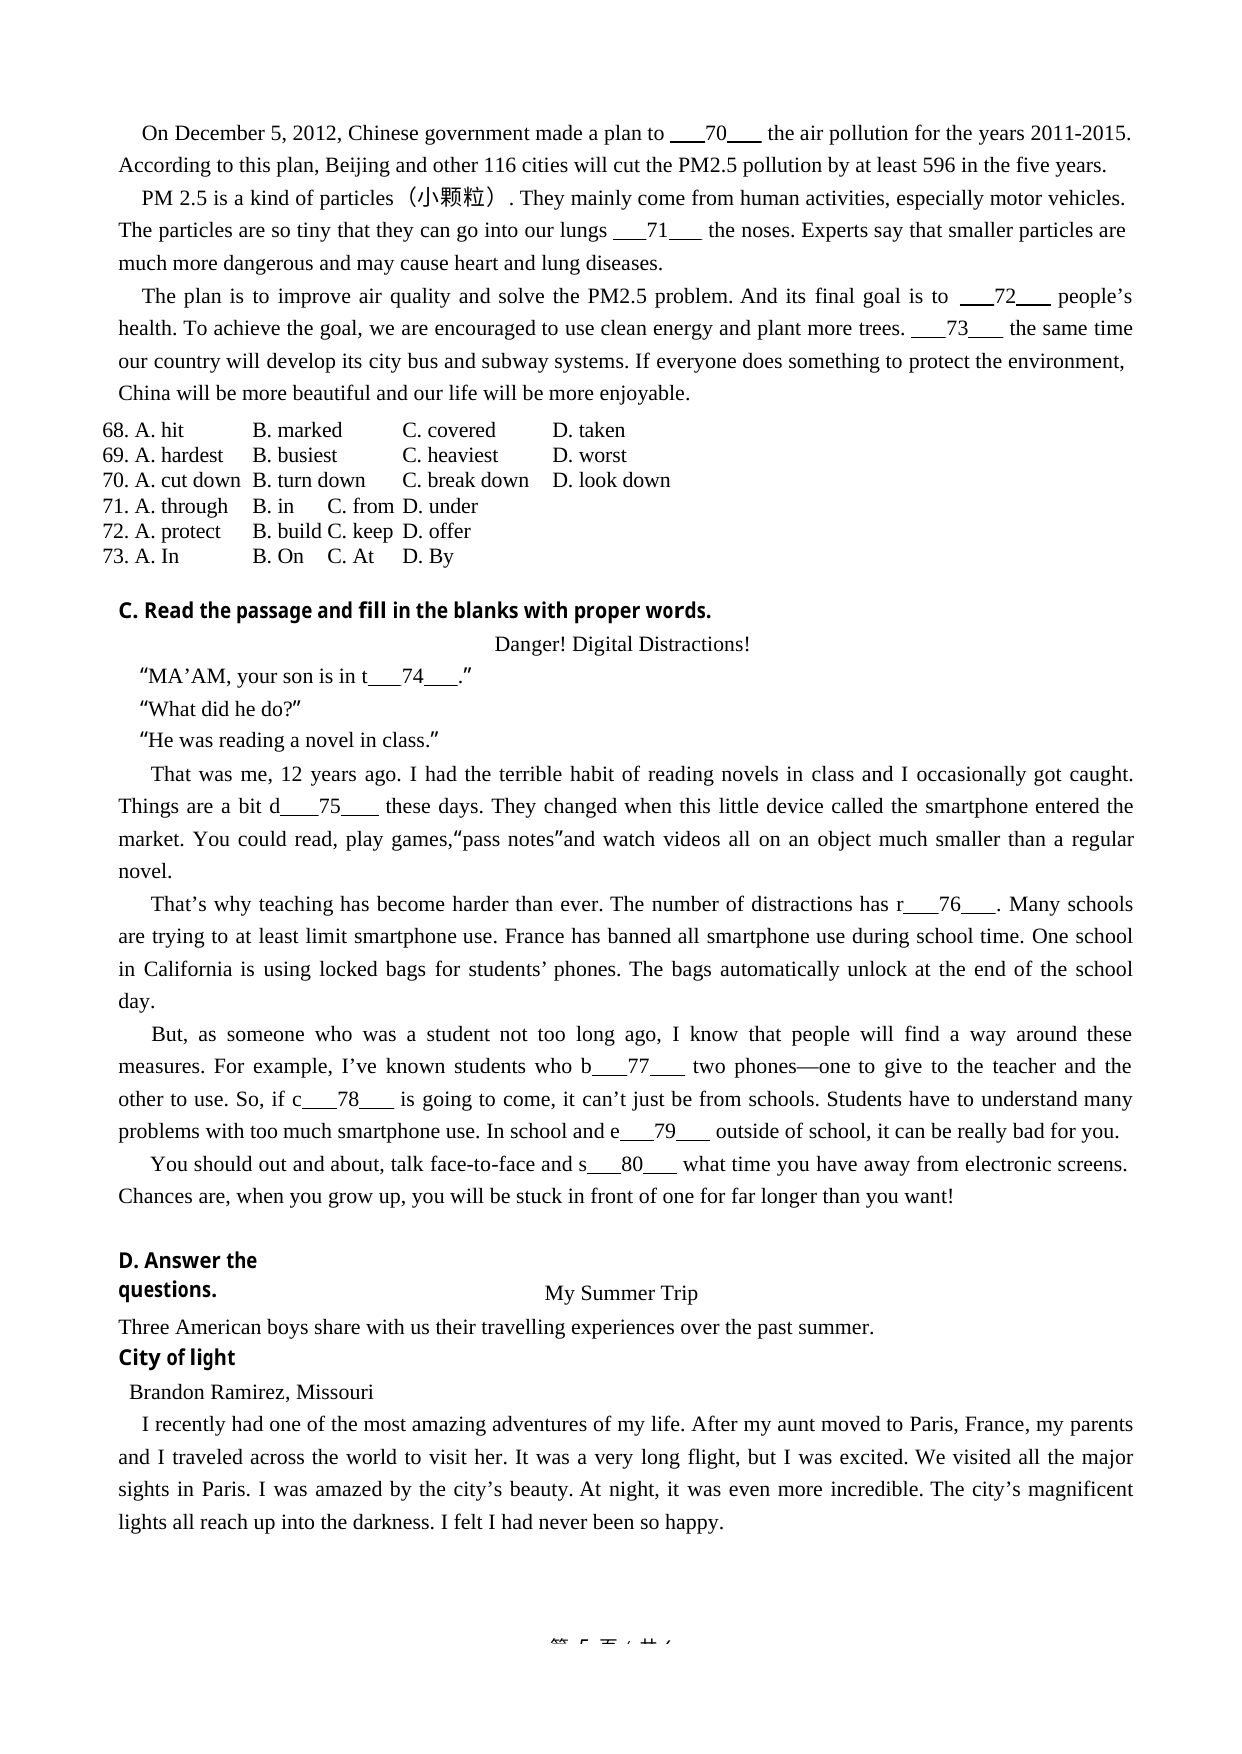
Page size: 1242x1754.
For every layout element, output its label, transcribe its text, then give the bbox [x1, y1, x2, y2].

text That’s why teaching has become harder than ever. The number of distractions has r 76 . Many schools are trying to at least limit smartphone use. France has banned all smartphone use during school time. One school in California is using locked bags for students’ phones. The bags automatically unlock at the end of the school day. [118, 891, 1133, 1013]
text 72. A. protect B. build C. keep D. offer [102, 518, 1139, 543]
text Danger! Digital Distractions! [488, 631, 757, 656]
text City of light [118, 1339, 1142, 1372]
text Three American boys share with us their travelling experiences over the past summer. [118, 1314, 1142, 1339]
text Brandon Ramirez, Missouri [129, 1379, 1142, 1404]
text 70. A. cut down B. turn down C. break down D. look down [102, 467, 1139, 493]
text 73. A. In B. On C. At D. By [102, 543, 1139, 568]
text “He was reading a novel in class.” [140, 723, 1142, 753]
text 68. A. hit B. marked C. covered D. taken [102, 417, 1139, 442]
text That was me, 12 years ago. I had the terrible habit of reading novels in class and I occasionally got caught. Things are a bit d 75 these days. They changed when this little device called the smartphone entered the market. You could read, play games,“pass notes”and watch videos all on an object much smaller than a regular novel. [118, 755, 1134, 885]
text 69. A. hardest B. busiest C. heaviest D. worst [102, 442, 1139, 467]
text “MA’AM, your son is in t 74 .” “What did he do?” [140, 658, 502, 723]
text C. Read the passage and fill in the blanks with proper words. [118, 595, 1142, 624]
text D. Answer the questions. [118, 1245, 355, 1303]
text You should out and about, talk face-to-face and s 80 what time you have away from electronic screens. [150, 1151, 1142, 1176]
text On December 5, 2012, Chinese government made a plan to 70 the air pollution for the years 2011-2015. According to this plan, Beijing and other 116 cities will cut the PM2.5 pollution by at least 596 in the five years. [118, 120, 1132, 177]
text 71. A. through B. in C. from D. under [102, 493, 1139, 518]
text The plan is to improve air quality and solve the PM2.5 problem. And its final goal is to 72 people’s health. To achieve the goal, we are encouraged to use clean energy and plant more trees. 73 the same time our country will develop its city bus and subway systems. If everyone does something to protect the environment, [118, 283, 1133, 373]
text My Summer Trip [544, 1281, 1142, 1306]
text But, as someone who was a student not too long ago, I know that people will find a way around these measures. For example, I’ve known students who b 77 two phones—one to give to the teacher and the other to use. So, if c 78 is going to come, it can’t just be from schools. Students have to understand many problems with too much smartphone use. In school and e 79 outside of school, it can be really bad for you. [118, 1021, 1133, 1144]
text The particles are so tiny that they can go into our lungs 71 the noses. Experts say that smaller particles are much more dangerous and may cause heart and lung diseases. [118, 217, 1133, 275]
text I recently had one of the most amazing adventures of my life. After my aunt moved to Paris, France, my parents and I traveled across the world to visit her. It was a very long flight, but I was excited. We visited all the major sights in Paris. I was amazed by the city’s beauty. At night, it was even more incredible. The city’s magnificent lights all reach up into the darkness. I felt I had never been so happy. [118, 1411, 1133, 1534]
text Chances are, when you grow up, you will be stuck in front of one for far longer than you want! [118, 1184, 1142, 1208]
text PM 2.5 is a kind of particles（小颗粒）. They mainly come from human activities, especially motor vehicles. [141, 185, 1142, 210]
text China will be more beautiful and our life will be more enjoyable. [118, 380, 1142, 405]
